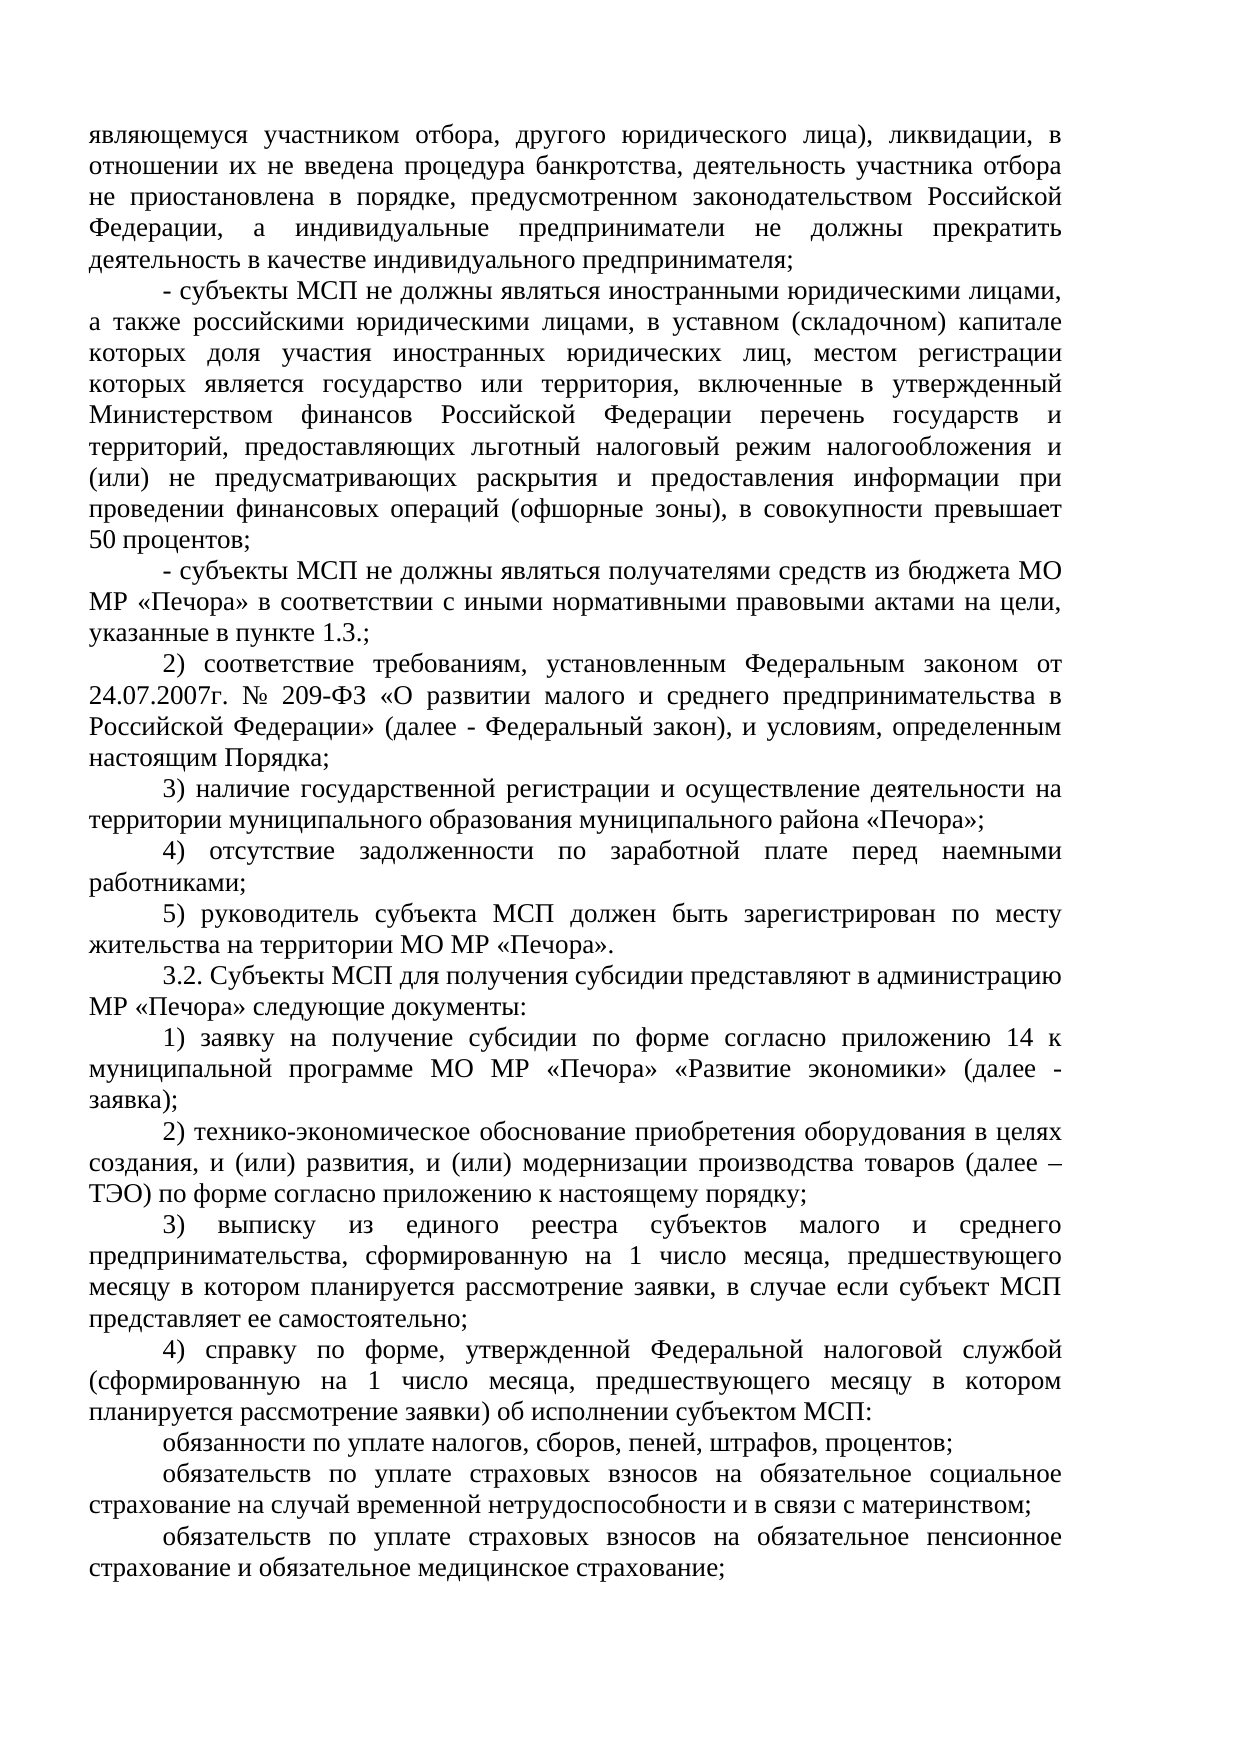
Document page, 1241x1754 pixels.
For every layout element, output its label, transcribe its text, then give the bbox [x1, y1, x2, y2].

text 5) руководитель субъекта МСП должен быть зарегистрирован по месту жительства на территории МО МР «Печора». [89, 897, 1063, 959]
text 2) технико-экономическое обоснование приобретения оборудования в целях создания, и (или) развития, и (или) модернизации производства товаров (далее – ТЭО) по форме согласно приложению к настоящему порядку; [89, 1115, 1063, 1208]
text - субъекты МСП не должны являться иностранными юридическими лицами, а также российскими юридическими лицами, в уставном (складочном) капитале которых доля участия иностранных юридических лиц, местом регистрации которых является государство или территория, включенные в утвержденный Министерством финансов Российской Федерации перечень государств и территорий, предоставляющих льготный налоговый режим налогообложения и (или) не предусматривающих раскрытия и предоставления информации при проведении финансовых операций (офшорные зоны), в совокупности превышает 50 процентов; [89, 274, 1063, 554]
text - субъекты МСП не должны являться получателями средств из бюджета МО МР «Печора» в соответствии с иными нормативными правовыми актами на цели, указанные в пункте 1.3.; [89, 554, 1063, 648]
text 4) отсутствие задолженности по заработной плате перед наемными работниками; [89, 834, 1063, 897]
text 3.2. Субъекты МСП для получения субсидии представляют в администрацию МР «Печора» следующие документы: [89, 959, 1063, 1021]
text 1) заявку на получение субсидии по форме согласно приложению 14 к муниципальной программе МО МР «Печора» «Развитие экономики» (далее - заявка); [89, 1021, 1063, 1115]
text обязательств по уплате страховых взносов на обязательное пенсионное страхование и обязательное медицинское страхование; [89, 1520, 1063, 1582]
text обязанности по уплате налогов, сборов, пеней, штрафов, процентов; [89, 1426, 1063, 1457]
text обязательств по уплате страховых взносов на обязательное социальное страхование на случай временной нетрудоспособности и в связи с материнством; [89, 1457, 1063, 1520]
text 2) соответствие требованиям, установленным Федеральным законом от 24.07.2007г. № 209-ФЗ «О развитии малого и среднего предпринимательства в Российской Федерации» (далее - Федеральный закон), и условиям, определенным настоящим Порядка; [89, 648, 1063, 772]
text 4) справку по форме, утвержденной Федеральной налоговой службой (сформированную на 1 число месяца, предшествующего месяцу в котором планируется рассмотрение заявки) об исполнении субъектом МСП: [89, 1333, 1063, 1426]
text 3) выписку из единого реестра субъектов малого и среднего предпринимательства, сформированную на 1 число месяца, предшествующего месяцу в котором планируется рассмотрение заявки, в случае если субъект МСП представляет ее самостоятельно; [89, 1208, 1063, 1333]
text 3) наличие государственной регистрации и осуществление деятельности на территории муниципального образования муниципального района «Печора»; [89, 772, 1063, 834]
